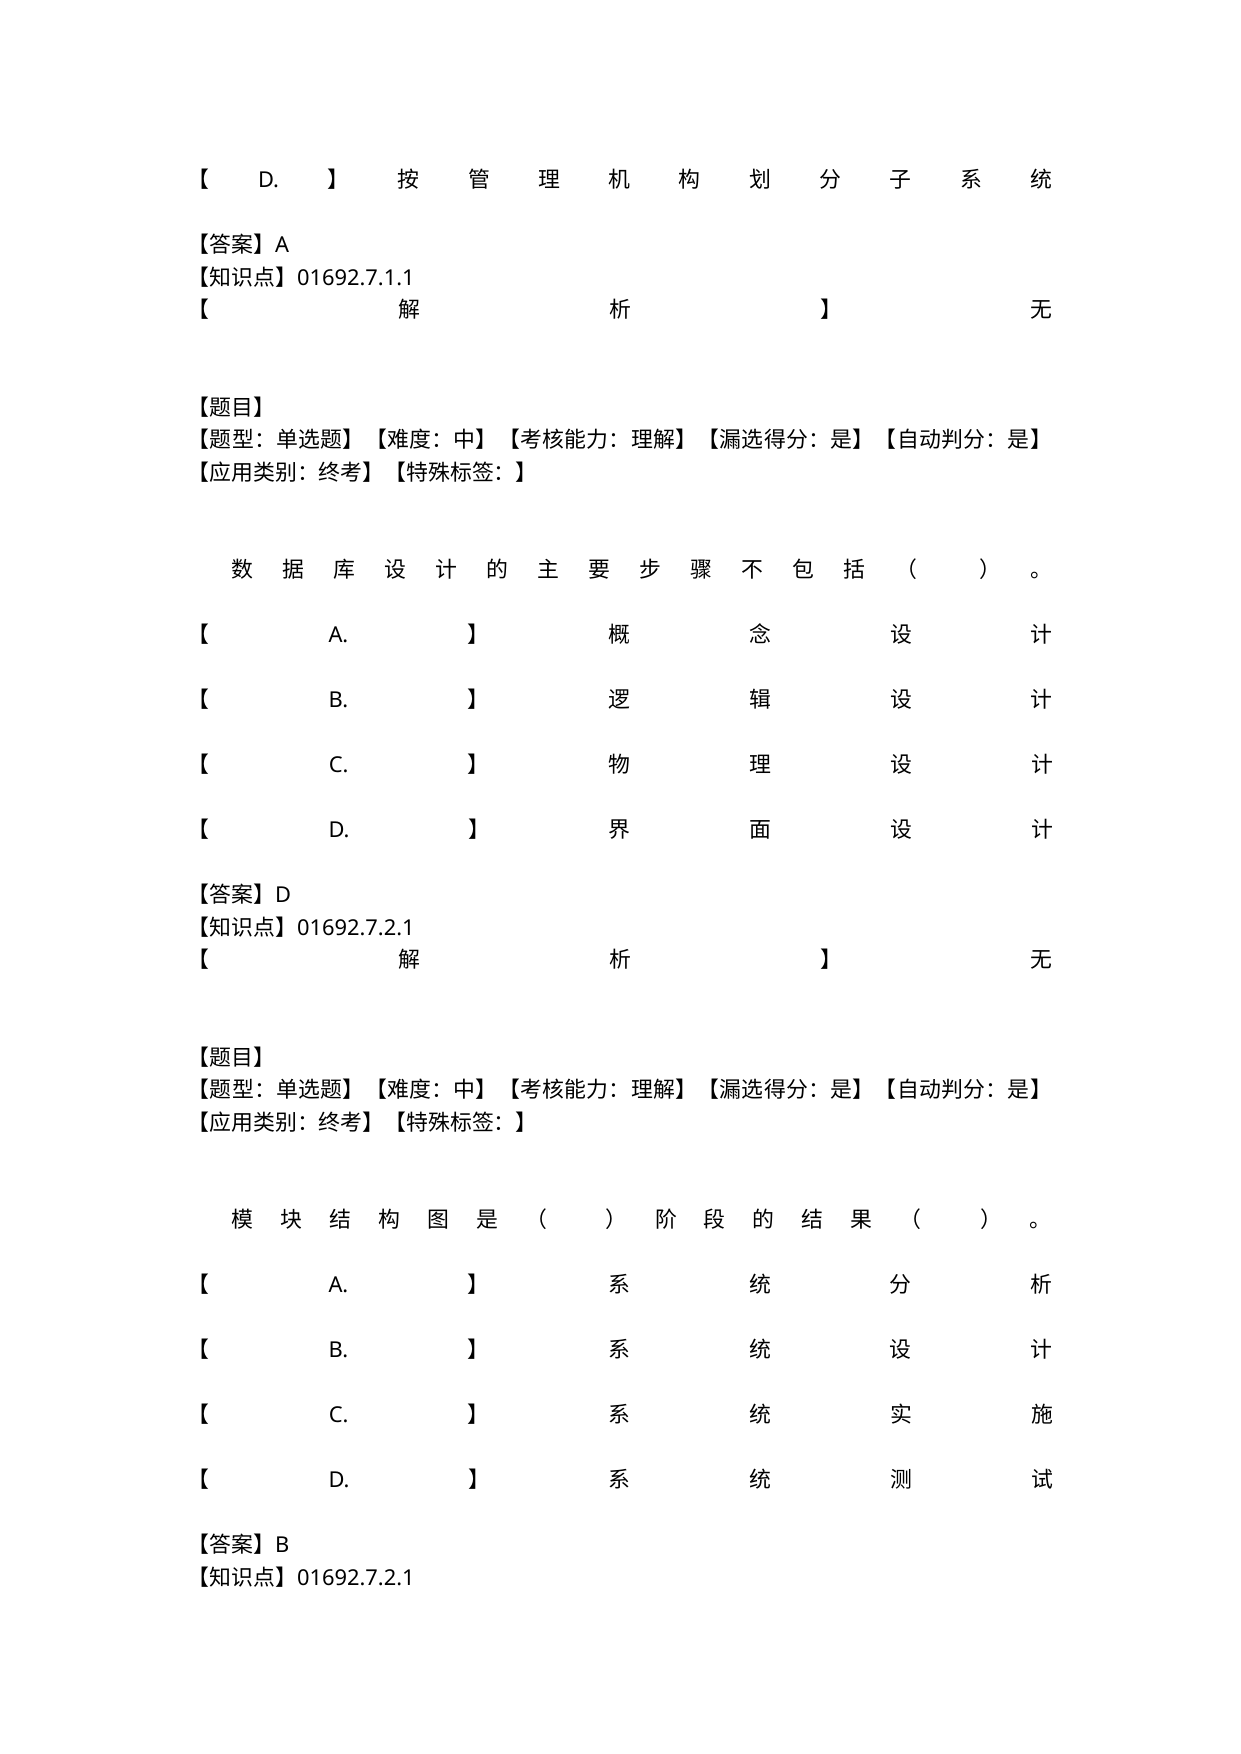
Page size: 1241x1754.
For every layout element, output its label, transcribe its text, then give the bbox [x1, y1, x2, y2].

text 【解析】无 [187, 942, 1053, 1007]
text 【A.】系统分析 [187, 1267, 1053, 1332]
text 【题目】 [187, 1039, 1053, 1072]
text 【D.】按管理机构划分子系统 [187, 162, 1053, 227]
text 【C.】物理设计 [187, 747, 1053, 812]
text 模块结构图是（ ）阶段的结果（ ）。 [187, 1137, 1053, 1267]
text 【C.】系统实施 [187, 1397, 1053, 1462]
text 【解析】无 [187, 292, 1053, 357]
text 【B.】系统设计 [187, 1332, 1053, 1397]
text 【知识点】01692.7.1.1 [187, 259, 1053, 292]
text 【题目】 [187, 389, 1053, 422]
text 【答案】B [187, 1527, 1053, 1559]
text 【题型：单选题】【难度：中】【考核能力：理解】【漏选得分：是】【自动判分：是】【应用类别：终考】【特殊标签：】 [187, 1072, 1053, 1137]
text 【B.】逻辑设计 [187, 682, 1053, 747]
text 【答案】D [187, 877, 1053, 909]
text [187, 422, 1053, 487]
text 【D.】界面设计 [187, 812, 1053, 877]
text 数据库设计的主要步骤不包括（ ）。 [187, 487, 1053, 617]
text 【A.】概念设计 [187, 617, 1053, 682]
text 【知识点】01692.7.2.1 [187, 909, 1053, 942]
text 【答案】A [187, 227, 1053, 259]
text 【D.】系统测试 [187, 1462, 1053, 1527]
text 【知识点】01692.7.2.1 [187, 1559, 1053, 1592]
